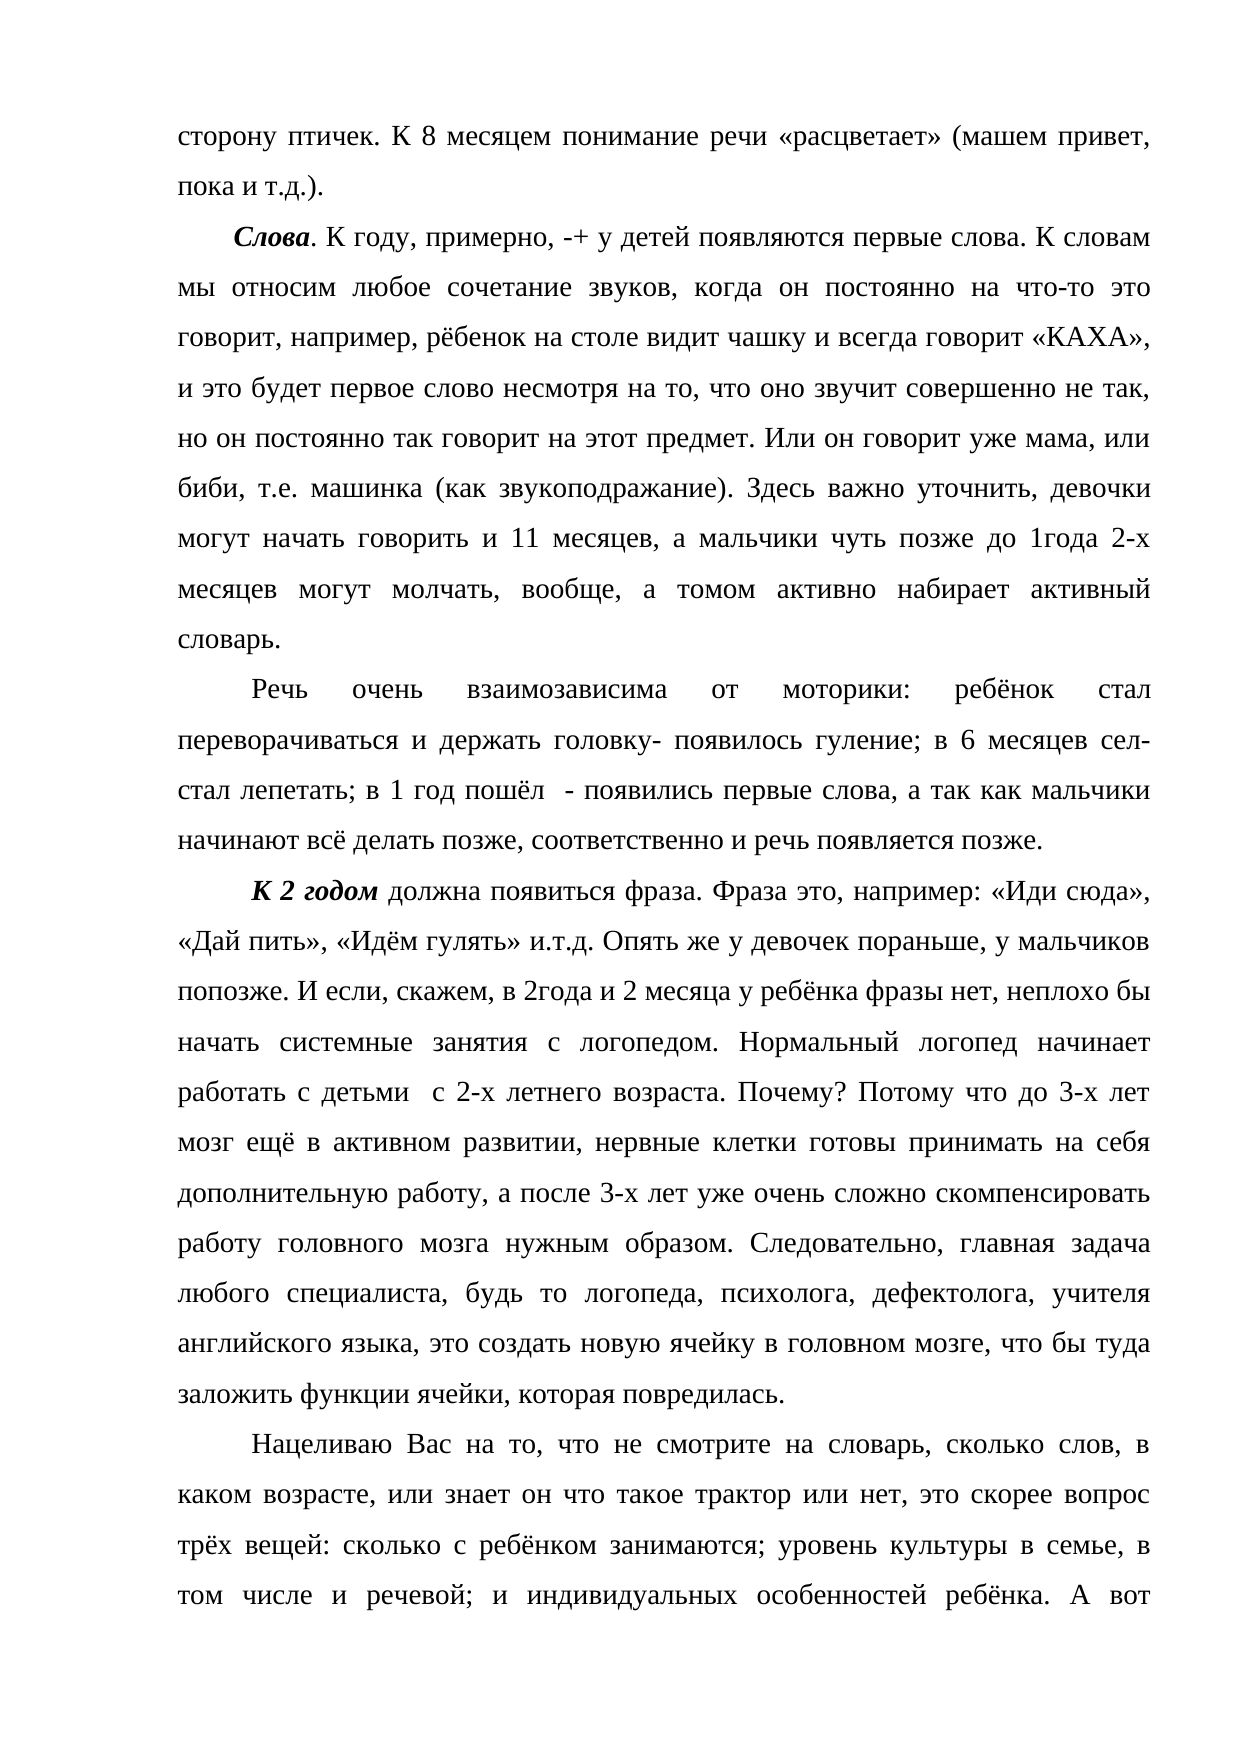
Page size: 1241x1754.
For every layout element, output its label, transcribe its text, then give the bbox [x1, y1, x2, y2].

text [177, 118, 1152, 202]
text Слова. К году, примерно, -+ у детей появляются первые слова. К словам мы относим любое сочетание звуков, когда он постоянно на что-то это говорит, например, рёбенок на столе видит чашку и всегда говорит «КАХА», и это будет первое слово несмотря на то, что оно звучит совершенно не так, но он постоянно так говорит на этот предмет. Или он говорит уже мама, или биби, т.е. машинка (как звукоподражание). Здесь важно уточнить, девочки могут начать говорить и 11 месяцев, а мальчики чуть позже до 1года 2-х месяцев могут молчать, вообще, а томом активно набирает активный словарь. [177, 219, 1152, 655]
text К 2 годом должна появиться фраза. Фраза это, например: «Иди сюда», «Дай пить», «Идём гулять» и.т.д. Опять же у девочек пораньше, у мальчиков попозже. И если, скажем, в 2года и 2 месяца у ребёнка фразы нет, неплохо бы начать системные занятия с логопедом. Нормальный логопед начинает работать с детьми с 2-х летнего возраста. Почему? Потому что до 3-х лет мозг ещё в активном развитии, нервные клетки готовы принимать на себя дополнительную работу, а после 3-х лет уже очень сложно скомпенсировать работу головного мозга нужным образом. Следовательно, главная задача любого специалиста, будь то логопеда, психолога, дефектолога, учителя английского языка, это создать новую ячейку в головном мозге, что бы туда заложить функции ячейки, которая повредилась. [177, 873, 1152, 1409]
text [177, 1426, 1152, 1611]
text Речь очень взаимозависима от моторики: ребёнок стал переворачиваться и держать головку- появилось гуление; в 6 месяцев сел- стал лепетать; в 1 год пошёл - появились первые слова, а так как мальчики начинают всё делать позже, соответственно и речь появляется позже. [177, 672, 1152, 856]
